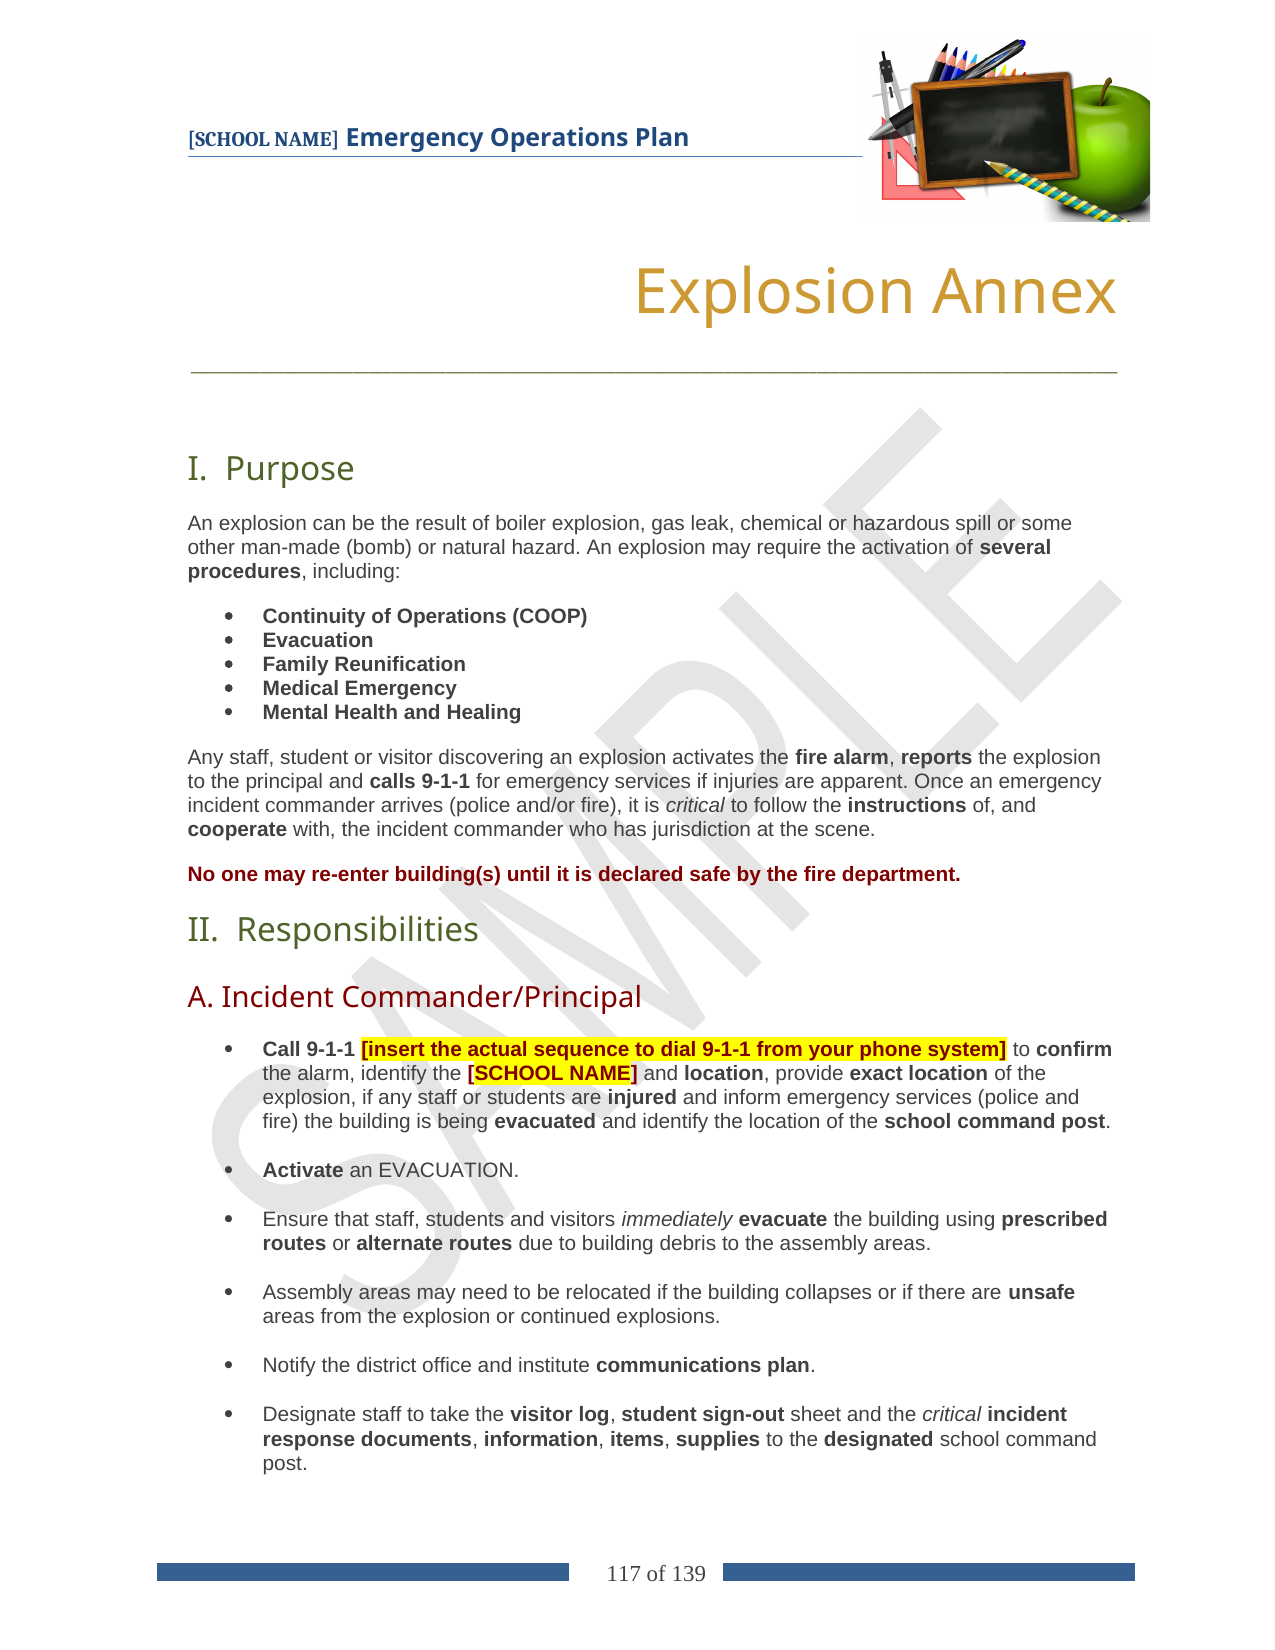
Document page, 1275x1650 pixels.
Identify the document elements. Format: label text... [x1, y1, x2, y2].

text I. Purpose [187, 445, 1117, 490]
list Designate staff to take the visitor log, student sign-out sheet and the critical incident response documents, information, items, supplies to the designated school command post. [225, 1402, 1117, 1474]
text A. Incident Commander/Principal [187, 977, 1117, 1016]
list Mental Health and Healing [225, 700, 1117, 724]
list Family Reunification [225, 652, 1117, 676]
list Assembly areas may need to be relocated if the building collapses or if there are unsafe areas from the explosion or continued explosions. [225, 1280, 1117, 1328]
list Notify the district office and institute communications plan. [225, 1353, 1117, 1377]
text No one may re-enter building(s) until it is declared safe by the fire department. [187, 861, 1117, 885]
picture [862, 37, 1150, 221]
text ________________________________________________________________________________________________________________________ [187, 353, 1117, 377]
text Explosion Annex [187, 247, 1117, 332]
list Medical Emergency [225, 676, 1117, 700]
text II. Responsibilities [187, 906, 1117, 952]
list Ensure that staff, students and visitors immediately evacuate the building using prescribed routes or alternate routes due to building debris to the assembly areas. [225, 1207, 1117, 1255]
text Any staff, student or visitor discovering an explosion activates the fire alarm, reports the explosion to the principal and calls 9-1-1 for emergency services if injuries are apparent. Once an emergency incident commander arrives (police and/or fire), it is critical to follow the instructions of, and cooperate with, the incident commander who has jurisdiction at the scene. [187, 745, 1117, 841]
list Call 9-1-1 [insert the actual sequence to dial 9-1-1 from your phone system] to confirm the alarm, identify the [SCHOOL NAME] and location, provide exact location of the explosion, if any staff or students are injured and inform emergency services (police and fire) the building is being evacuated and identify the location of the school command post. [225, 1037, 1117, 1133]
list Activate an EVACUATION. [225, 1158, 1117, 1182]
text An explosion can be the result of boiler explosion, gas leak, chemical or hazardous spill or some other man-made (bomb) or natural hazard. An explosion may require the activation of several procedures, including: [187, 511, 1117, 583]
list Continuity of Operations (COOP) [225, 604, 1117, 628]
list Evacuation [225, 628, 1117, 652]
